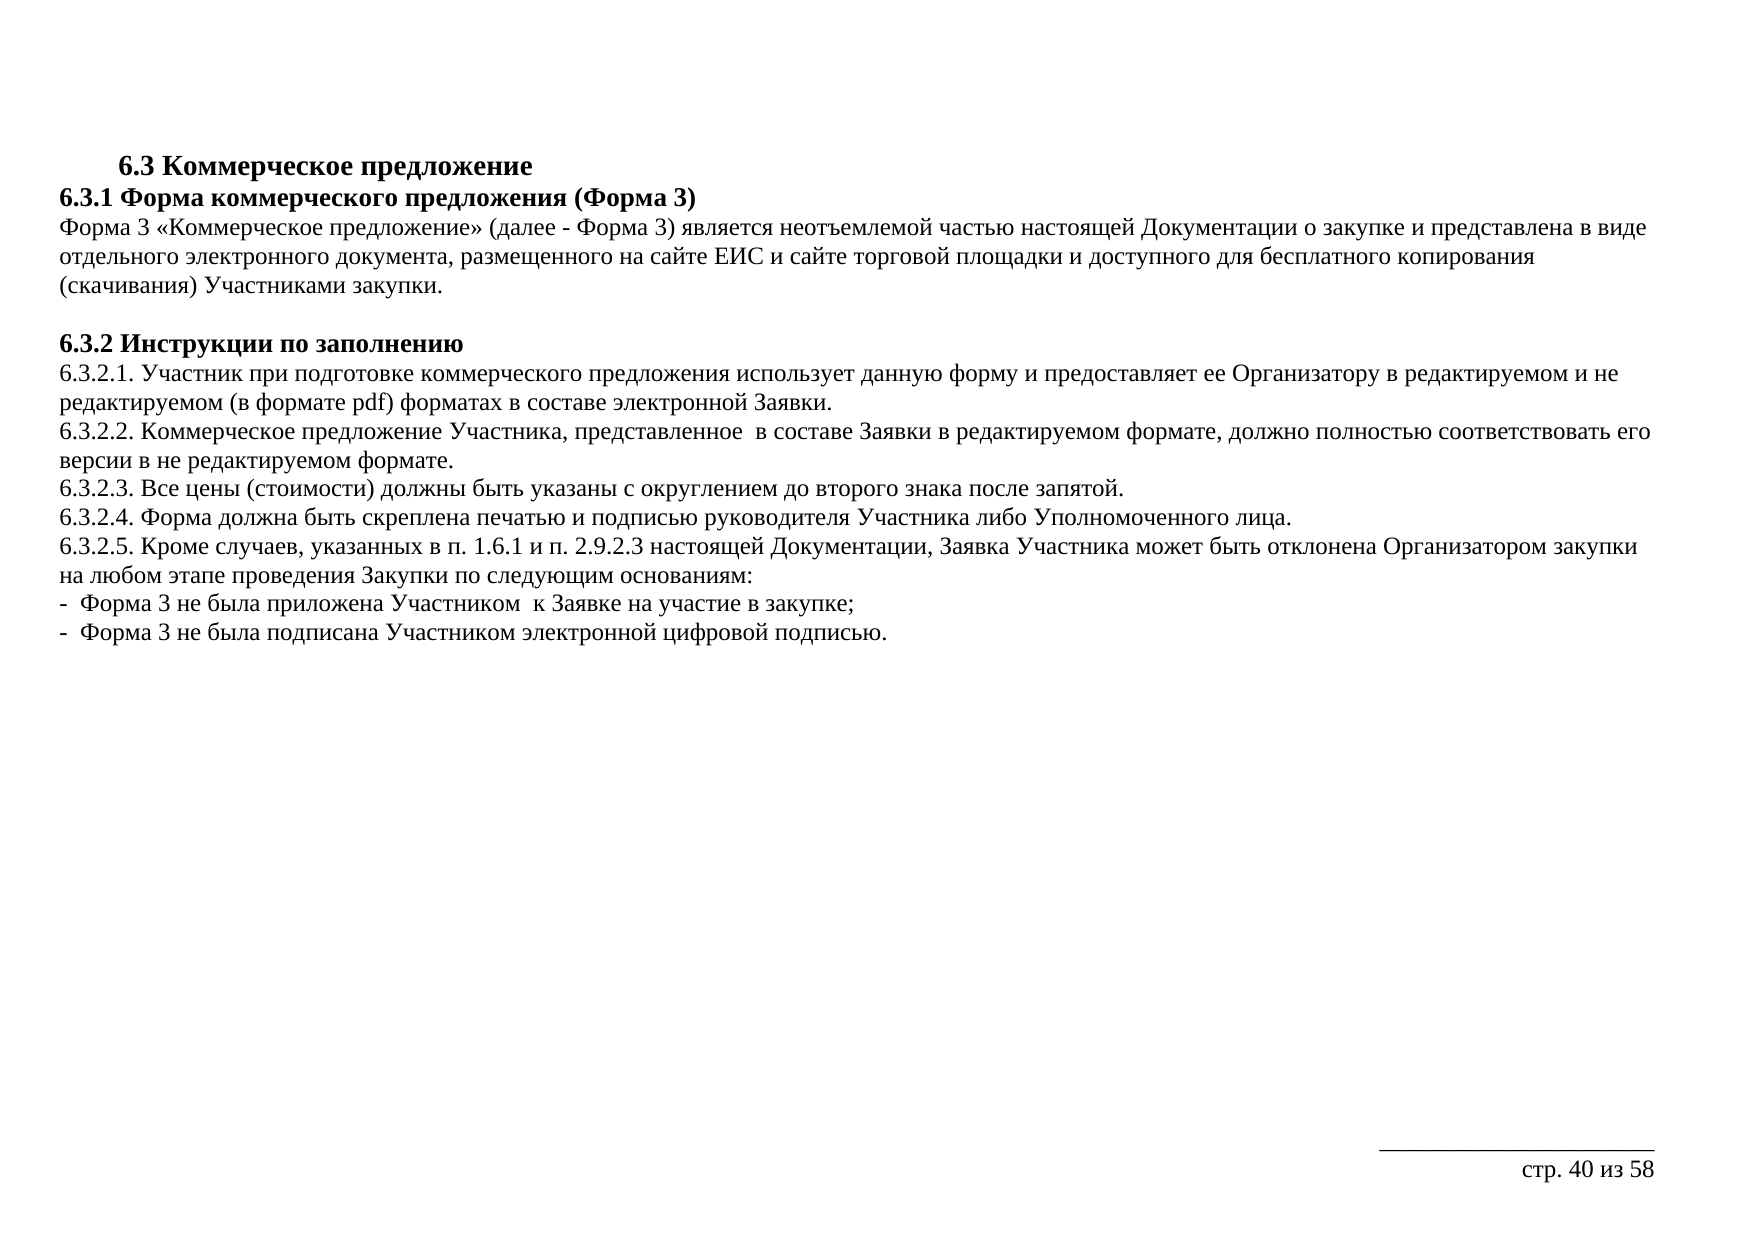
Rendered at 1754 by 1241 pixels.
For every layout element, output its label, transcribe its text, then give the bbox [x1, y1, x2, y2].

subtitle 6.3.2 Инструкции по заполнению [59, 327, 1654, 358]
text 6.3.2.3. Все цены (стоимости) должны быть указаны с округлением до второго знака после запятой. [59, 473, 1654, 502]
subtitle 6.3.1 Форма коммерческого предложения (Форма 3) [59, 181, 1654, 212]
text 6.3.2.2. Коммерческое предложение Участника, представленное в составе Заявки в редактируемом формате, должно полностью соответствовать его версии в не редактируемом формате. [59, 416, 1654, 473]
text 6.3.2.5. Кроме случаев, указанных в п. 1.6.1 и п. 2.9.2.3 настоящей Документации, Заявка Участника может быть отклонена Организатором закупки на любом этапе проведения Закупки по следующим основаниям: [59, 531, 1654, 588]
subtitle 6.3 Коммерческое предложение [59, 148, 1654, 181]
text Форма 3 «Коммерческое предложение» (далее - Форма 3) является неотъемлемой частью настоящей Документации о закупке и представлена в виде отдельного электронного документа, размещенного на сайте ЕИС и сайте торговой площадки и доступного для бесплатного копирования (скачивания) Участниками закупки. [59, 212, 1654, 299]
text - Форма 3 не была приложена Участником к Заявке на участие в закупке; [59, 588, 1654, 617]
text - Форма 3 не была подписана Участником электронной цифровой подписью. [59, 617, 1654, 646]
text 6.3.2.4. Форма должна быть скреплена печатью и подписью руководителя Участника либо Уполномоченного лица. [59, 502, 1654, 531]
text 6.3.2.1. Участник при подготовке коммерческого предложения использует данную форму и предоставляет ее Организатору в редактируемом и не редактируемом (в формате pdf) форматах в составе электронной Заявки. [59, 358, 1654, 416]
